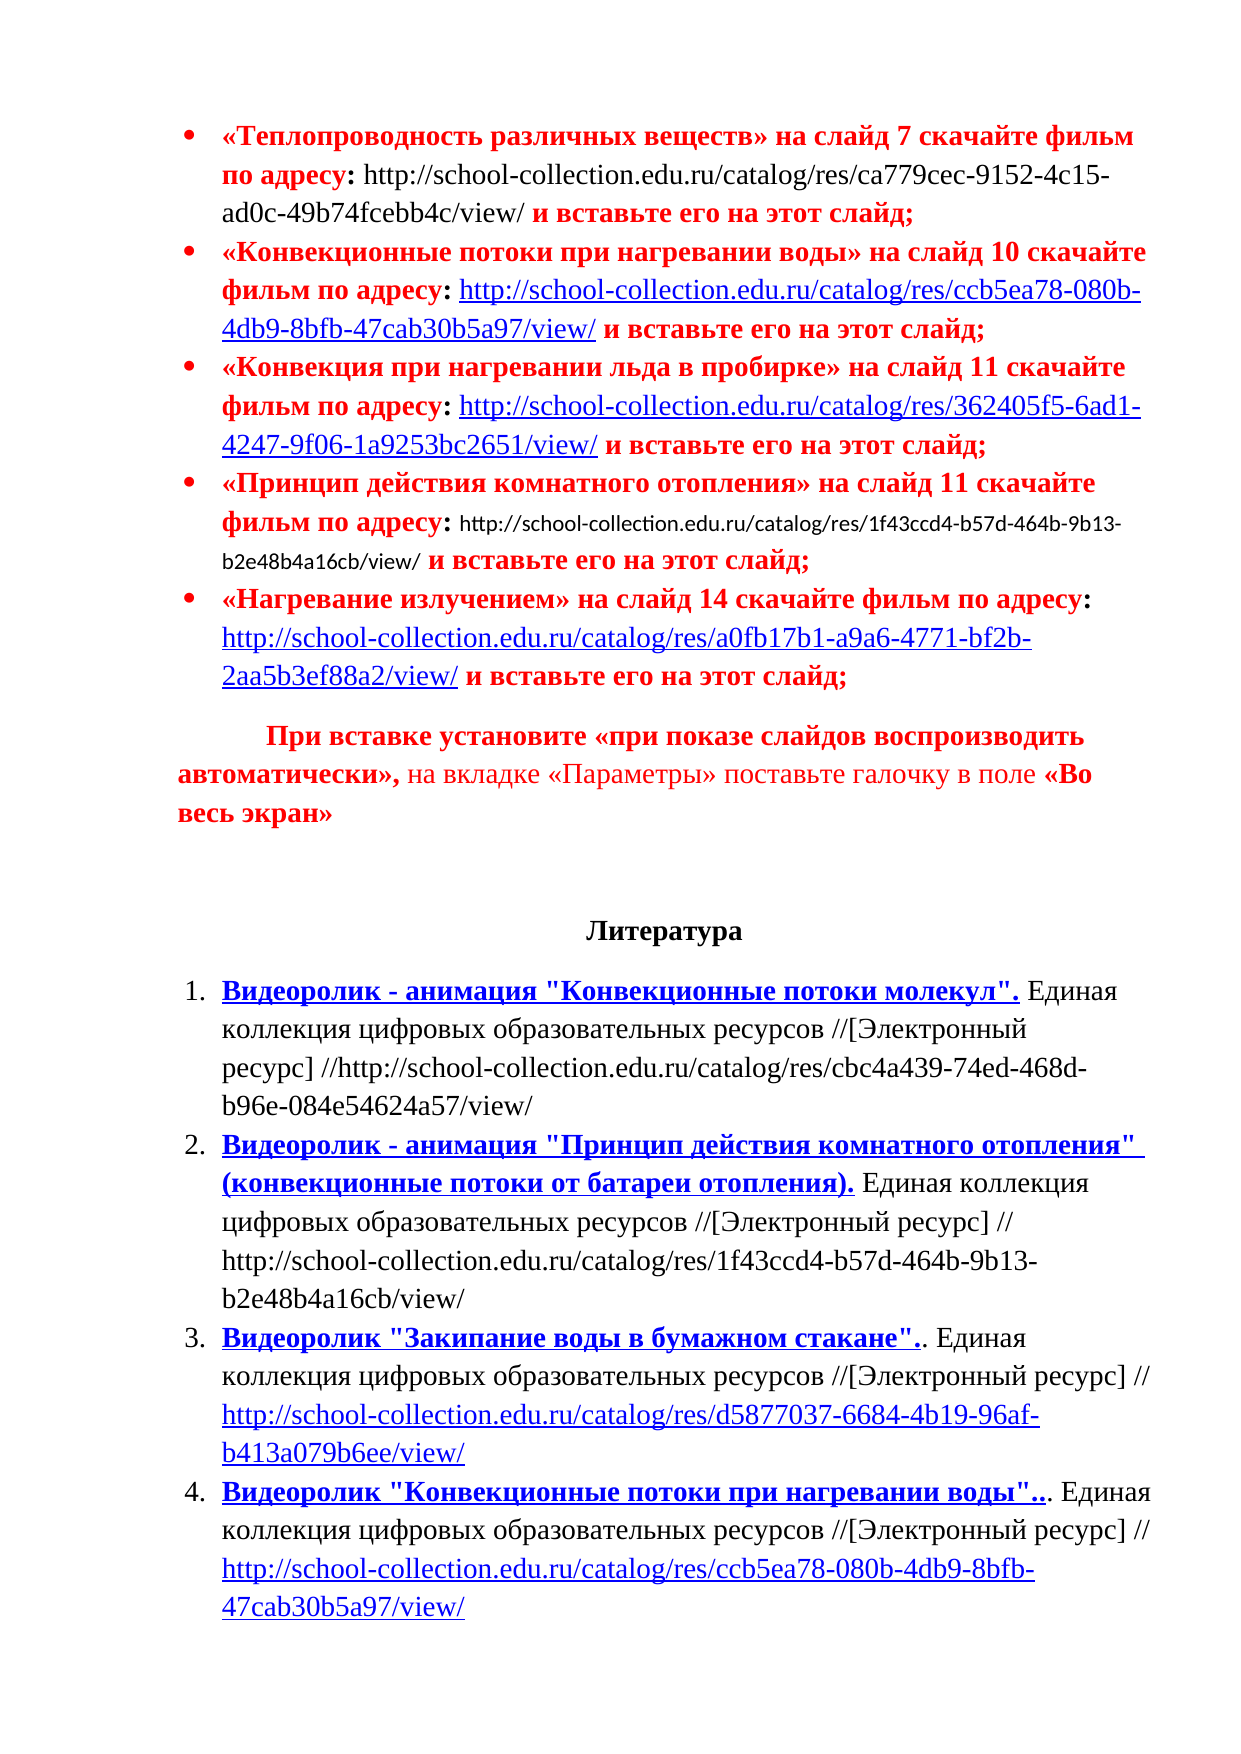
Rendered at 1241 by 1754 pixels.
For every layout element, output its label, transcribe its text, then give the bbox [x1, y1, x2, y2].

list «Нагревание излучением» на слайд 14 скачайте фильм по адресу: http://school-collection.edu.ru/catalog/res/a0fb17b1-a9a6-4771-bf2b-2aa5b3ef88a2/view/ и вставьте его на этот слайд; [184, 581, 1152, 692]
list Видеоролик - анимация "Конвекционные потоки молекул". Единая коллекция цифровых образовательных ресурсов //[Электронный ресурс] //http://school-collection.edu.ru/catalog/res/cbc4a439-74ed-468d-b96e-084e54624a57/view/ [184, 973, 1152, 1122]
list Видеоролик "Конвекционные потоки при нагревании воды"... Единая коллекция цифровых образовательных ресурсов //[Электронный ресурс] // http://school-collection.edu.ru/catalog/res/ccb5ea78-080b-4db9-8bfb-47cab30b5a97/view/ [184, 1474, 1152, 1623]
list Видеоролик "Закипание воды в бумажном стакане".. Единая коллекция цифровых образовательных ресурсов //[Электронный ресурс] // http://school-collection.edu.ru/catalog/res/d5877037-6684-4b19-96af-b413a079b6ee/view/ [184, 1320, 1152, 1469]
text При вставке установите «при показе слайдов воспроизводить автоматически», на вкладке «Параметры» поставьте галочку в поле «Во весь экран» [177, 718, 1152, 828]
text Литература [177, 913, 1152, 947]
list «Конвекция при нагревании льда в пробирке» на слайд 11 скачайте фильм по адресу: http://school-collection.edu.ru/catalog/res/362405f5-6ad1-4247-9f06-1a9253bc2651/view/ и вставьте его на этот слайд; [184, 349, 1152, 460]
list «Конвекционные потоки при нагревании воды» на слайд 10 скачайте фильм по адресу: http://school-collection.edu.ru/catalog/res/ccb5ea78-080b-4db9-8bfb-47cab30b5a97/view/ и вставьте его на этот слайд; [184, 234, 1152, 344]
list Видеоролик - анимация "Принцип действия комнатного отопления" (конвекционные потоки от батареи отопления). Единая коллекция цифровых образовательных ресурсов //[Электронный ресурс] // http://school-collection.edu.ru/catalog/res/1f43ccd4-b57d-464b-9b13-b2e48b4a16cb/view/ [184, 1127, 1152, 1315]
list «Теплопроводность различных веществ» на слайд 7 скачайте фильм по адресу: http://school-collection.edu.ru/catalog/res/ca779cec-9152-4c15-ad0c-49b74fcebb4c/view/ и вставьте его на этот слайд; [184, 118, 1152, 229]
list «Принцип действия комнатного отопления» на слайд 11 скачайте фильм по адресу: http://school-collection.edu.ru/catalog/res/1f43ccd4-b57d-464b-9b13-b2e48b4a16cb/view/ и вставьте его на этот слайд; [184, 465, 1152, 576]
